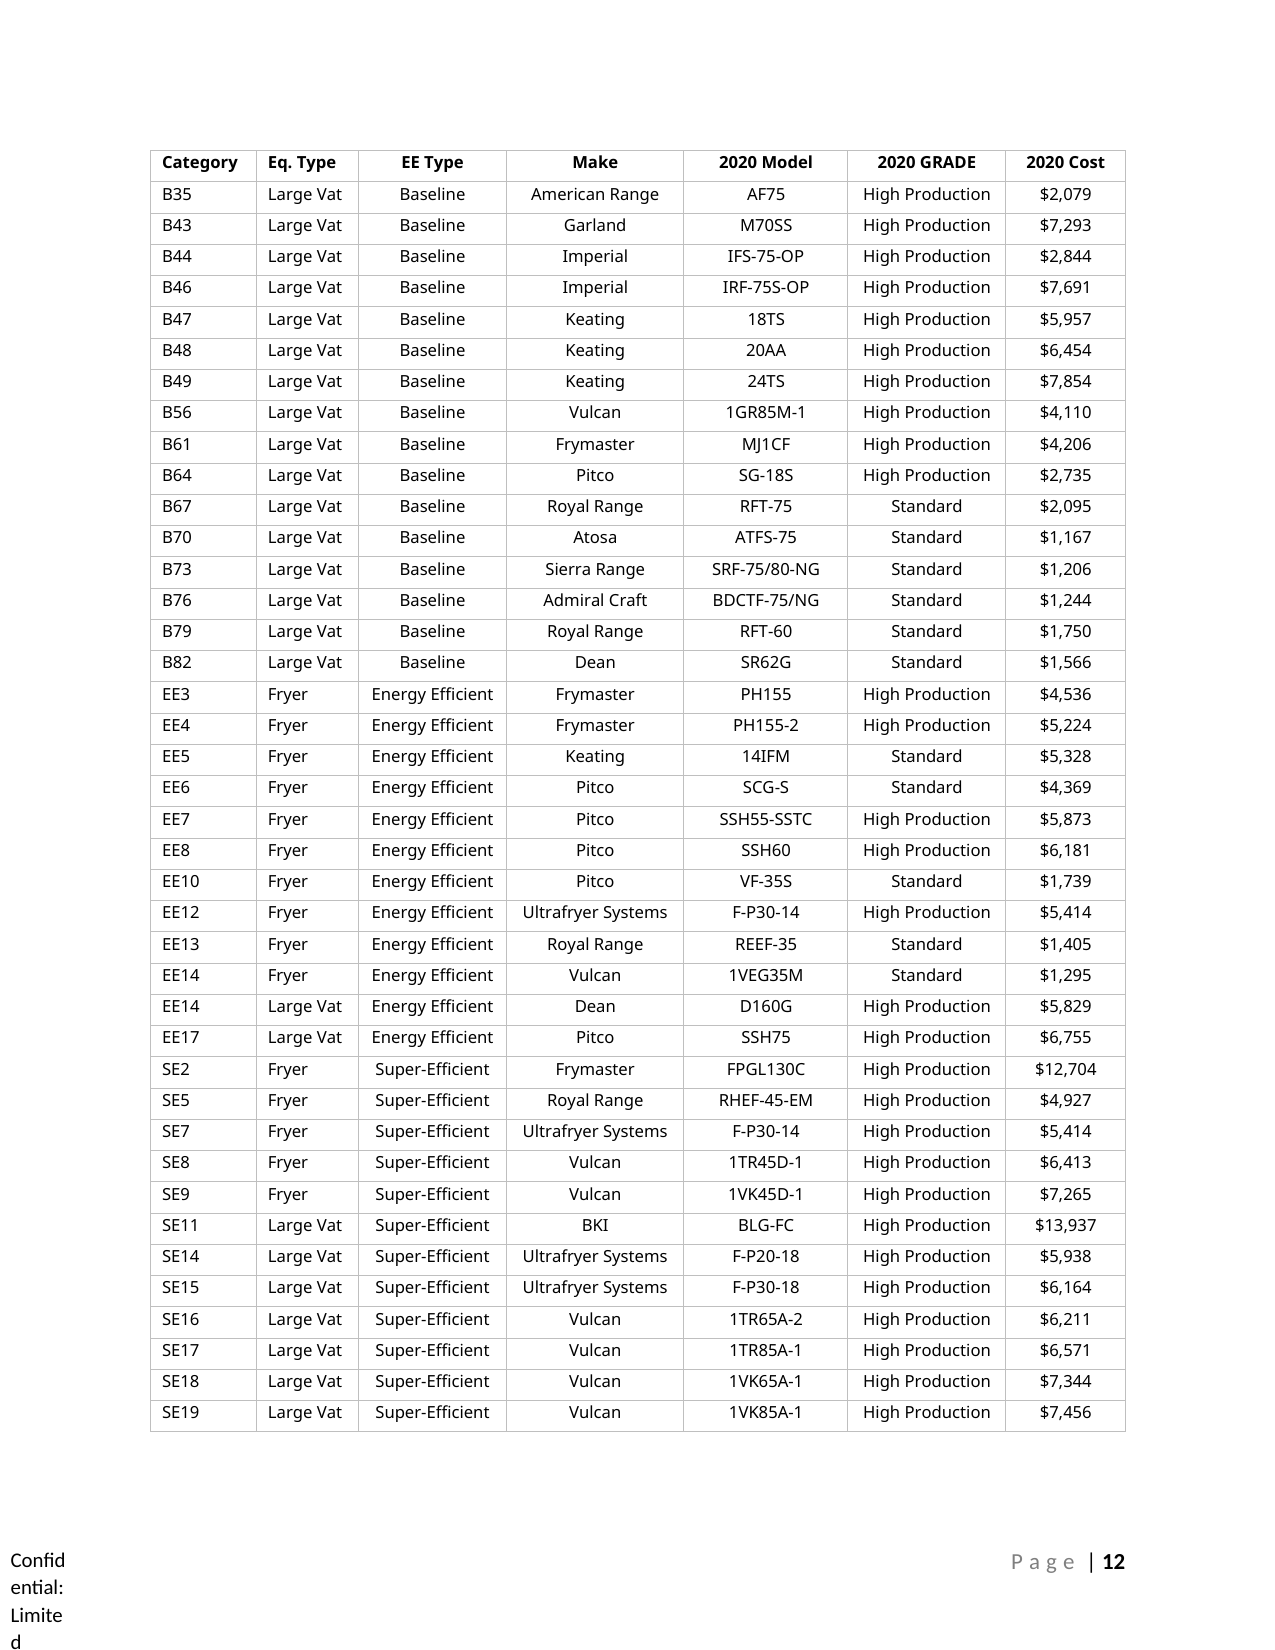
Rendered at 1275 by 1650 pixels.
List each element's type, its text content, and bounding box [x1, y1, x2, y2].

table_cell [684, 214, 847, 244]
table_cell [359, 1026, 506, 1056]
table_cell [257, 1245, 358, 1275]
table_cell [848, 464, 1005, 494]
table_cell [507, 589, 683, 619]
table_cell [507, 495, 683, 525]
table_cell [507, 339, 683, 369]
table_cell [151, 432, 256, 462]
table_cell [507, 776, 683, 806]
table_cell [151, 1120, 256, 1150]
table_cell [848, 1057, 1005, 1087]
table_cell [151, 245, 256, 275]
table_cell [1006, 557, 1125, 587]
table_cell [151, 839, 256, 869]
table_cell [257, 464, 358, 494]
table_header EE Type [359, 151, 506, 181]
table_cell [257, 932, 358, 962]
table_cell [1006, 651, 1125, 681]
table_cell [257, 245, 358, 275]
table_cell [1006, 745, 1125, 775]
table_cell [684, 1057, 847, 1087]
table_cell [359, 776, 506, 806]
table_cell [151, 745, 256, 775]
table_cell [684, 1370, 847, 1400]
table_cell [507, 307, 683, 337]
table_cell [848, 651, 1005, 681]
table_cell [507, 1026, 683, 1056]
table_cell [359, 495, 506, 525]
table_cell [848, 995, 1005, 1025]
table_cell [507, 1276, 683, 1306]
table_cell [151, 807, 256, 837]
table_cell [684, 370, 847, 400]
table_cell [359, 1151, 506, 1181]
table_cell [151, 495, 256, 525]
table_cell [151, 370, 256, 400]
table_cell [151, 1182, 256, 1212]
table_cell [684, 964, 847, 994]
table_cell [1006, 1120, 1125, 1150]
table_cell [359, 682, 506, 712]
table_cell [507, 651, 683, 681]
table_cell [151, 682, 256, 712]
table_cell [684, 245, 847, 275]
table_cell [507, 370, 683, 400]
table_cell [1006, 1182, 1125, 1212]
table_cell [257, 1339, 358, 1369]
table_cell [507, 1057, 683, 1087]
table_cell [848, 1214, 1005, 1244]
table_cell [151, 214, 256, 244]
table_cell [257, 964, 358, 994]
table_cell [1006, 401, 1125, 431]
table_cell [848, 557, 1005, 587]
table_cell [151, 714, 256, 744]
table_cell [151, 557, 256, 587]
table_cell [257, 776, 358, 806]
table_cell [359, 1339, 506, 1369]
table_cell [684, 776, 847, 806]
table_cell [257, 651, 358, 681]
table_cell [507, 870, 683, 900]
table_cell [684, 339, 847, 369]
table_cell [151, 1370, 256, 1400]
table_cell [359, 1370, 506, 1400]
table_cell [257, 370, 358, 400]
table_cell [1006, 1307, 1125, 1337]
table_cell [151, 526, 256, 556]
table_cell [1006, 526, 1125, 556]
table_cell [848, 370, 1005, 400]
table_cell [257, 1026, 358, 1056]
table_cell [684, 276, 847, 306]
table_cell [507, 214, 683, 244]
table_header 2020 Cost [1006, 151, 1125, 181]
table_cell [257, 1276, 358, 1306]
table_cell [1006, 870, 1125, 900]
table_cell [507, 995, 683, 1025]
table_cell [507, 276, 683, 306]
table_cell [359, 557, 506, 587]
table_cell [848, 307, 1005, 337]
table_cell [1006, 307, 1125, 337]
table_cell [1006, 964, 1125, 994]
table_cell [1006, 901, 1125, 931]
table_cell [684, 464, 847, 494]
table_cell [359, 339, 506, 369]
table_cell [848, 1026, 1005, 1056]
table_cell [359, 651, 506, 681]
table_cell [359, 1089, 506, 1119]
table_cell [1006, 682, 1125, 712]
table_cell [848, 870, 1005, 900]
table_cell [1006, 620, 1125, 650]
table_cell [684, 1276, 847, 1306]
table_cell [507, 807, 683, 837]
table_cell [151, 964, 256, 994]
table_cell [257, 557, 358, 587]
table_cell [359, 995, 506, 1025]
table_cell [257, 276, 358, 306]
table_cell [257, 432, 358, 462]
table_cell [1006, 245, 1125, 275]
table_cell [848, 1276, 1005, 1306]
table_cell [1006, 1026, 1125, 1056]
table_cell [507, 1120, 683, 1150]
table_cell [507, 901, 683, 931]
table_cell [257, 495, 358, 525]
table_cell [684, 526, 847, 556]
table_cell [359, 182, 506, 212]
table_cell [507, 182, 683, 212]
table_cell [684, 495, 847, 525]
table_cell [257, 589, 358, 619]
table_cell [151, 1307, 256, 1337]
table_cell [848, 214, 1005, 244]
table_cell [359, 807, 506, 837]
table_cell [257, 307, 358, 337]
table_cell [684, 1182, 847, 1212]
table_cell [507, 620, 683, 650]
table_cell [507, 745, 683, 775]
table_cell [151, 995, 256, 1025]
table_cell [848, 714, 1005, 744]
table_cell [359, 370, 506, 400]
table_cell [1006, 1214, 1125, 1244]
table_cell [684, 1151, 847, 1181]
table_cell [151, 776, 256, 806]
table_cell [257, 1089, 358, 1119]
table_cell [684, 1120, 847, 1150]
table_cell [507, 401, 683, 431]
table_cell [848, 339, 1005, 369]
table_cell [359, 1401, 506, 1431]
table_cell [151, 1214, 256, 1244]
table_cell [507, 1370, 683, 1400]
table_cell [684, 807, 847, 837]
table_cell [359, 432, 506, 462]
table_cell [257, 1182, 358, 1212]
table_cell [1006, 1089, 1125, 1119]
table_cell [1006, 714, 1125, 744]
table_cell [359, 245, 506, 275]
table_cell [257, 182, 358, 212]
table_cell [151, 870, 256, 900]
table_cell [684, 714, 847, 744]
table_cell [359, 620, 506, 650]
table_header Make [507, 151, 683, 181]
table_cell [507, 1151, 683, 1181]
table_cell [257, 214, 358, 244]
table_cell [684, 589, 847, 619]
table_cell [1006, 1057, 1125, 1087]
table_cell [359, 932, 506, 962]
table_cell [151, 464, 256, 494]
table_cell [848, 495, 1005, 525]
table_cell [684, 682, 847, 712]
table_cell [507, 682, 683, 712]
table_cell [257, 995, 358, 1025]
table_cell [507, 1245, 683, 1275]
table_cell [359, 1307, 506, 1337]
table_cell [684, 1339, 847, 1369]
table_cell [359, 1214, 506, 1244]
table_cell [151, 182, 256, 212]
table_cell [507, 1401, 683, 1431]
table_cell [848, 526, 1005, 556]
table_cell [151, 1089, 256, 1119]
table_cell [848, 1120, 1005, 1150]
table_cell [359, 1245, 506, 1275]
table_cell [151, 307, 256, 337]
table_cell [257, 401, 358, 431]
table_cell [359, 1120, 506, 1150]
table_header 2020 GRADE [848, 151, 1005, 181]
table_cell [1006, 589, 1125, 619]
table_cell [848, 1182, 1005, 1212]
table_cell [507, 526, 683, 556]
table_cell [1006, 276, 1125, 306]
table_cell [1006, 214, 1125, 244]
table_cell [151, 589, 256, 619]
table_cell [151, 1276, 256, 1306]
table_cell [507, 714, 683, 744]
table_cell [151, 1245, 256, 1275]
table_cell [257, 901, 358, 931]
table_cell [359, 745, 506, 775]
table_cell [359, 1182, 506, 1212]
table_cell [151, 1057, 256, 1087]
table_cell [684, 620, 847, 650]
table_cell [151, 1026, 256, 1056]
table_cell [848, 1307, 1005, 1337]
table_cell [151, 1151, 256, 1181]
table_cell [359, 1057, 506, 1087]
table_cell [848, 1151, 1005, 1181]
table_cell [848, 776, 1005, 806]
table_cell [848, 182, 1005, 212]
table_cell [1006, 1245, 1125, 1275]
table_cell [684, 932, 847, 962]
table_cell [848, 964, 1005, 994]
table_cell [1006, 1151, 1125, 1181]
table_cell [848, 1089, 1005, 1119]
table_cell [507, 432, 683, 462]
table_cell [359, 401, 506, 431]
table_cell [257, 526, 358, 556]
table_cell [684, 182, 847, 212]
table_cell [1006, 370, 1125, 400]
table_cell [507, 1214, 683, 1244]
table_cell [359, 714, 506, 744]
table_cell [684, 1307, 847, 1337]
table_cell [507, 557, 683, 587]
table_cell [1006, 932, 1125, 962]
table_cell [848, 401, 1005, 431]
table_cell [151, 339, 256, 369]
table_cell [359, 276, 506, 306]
table_header Eq. Type [257, 151, 358, 181]
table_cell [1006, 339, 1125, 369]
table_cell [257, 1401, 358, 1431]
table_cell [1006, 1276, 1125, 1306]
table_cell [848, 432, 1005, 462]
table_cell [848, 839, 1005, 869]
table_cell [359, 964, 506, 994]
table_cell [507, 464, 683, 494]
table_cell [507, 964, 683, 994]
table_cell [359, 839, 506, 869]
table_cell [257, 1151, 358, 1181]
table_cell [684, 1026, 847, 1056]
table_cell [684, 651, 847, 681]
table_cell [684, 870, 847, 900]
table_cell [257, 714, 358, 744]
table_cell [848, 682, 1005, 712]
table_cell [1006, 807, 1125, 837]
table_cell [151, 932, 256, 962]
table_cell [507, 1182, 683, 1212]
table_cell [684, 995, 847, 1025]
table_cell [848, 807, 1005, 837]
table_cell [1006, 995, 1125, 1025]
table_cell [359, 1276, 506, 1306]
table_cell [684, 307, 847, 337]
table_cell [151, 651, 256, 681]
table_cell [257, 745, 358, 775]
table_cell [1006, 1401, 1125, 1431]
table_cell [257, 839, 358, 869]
table_header 2020 Model [684, 151, 847, 181]
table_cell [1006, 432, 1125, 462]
table_header Category [151, 151, 256, 181]
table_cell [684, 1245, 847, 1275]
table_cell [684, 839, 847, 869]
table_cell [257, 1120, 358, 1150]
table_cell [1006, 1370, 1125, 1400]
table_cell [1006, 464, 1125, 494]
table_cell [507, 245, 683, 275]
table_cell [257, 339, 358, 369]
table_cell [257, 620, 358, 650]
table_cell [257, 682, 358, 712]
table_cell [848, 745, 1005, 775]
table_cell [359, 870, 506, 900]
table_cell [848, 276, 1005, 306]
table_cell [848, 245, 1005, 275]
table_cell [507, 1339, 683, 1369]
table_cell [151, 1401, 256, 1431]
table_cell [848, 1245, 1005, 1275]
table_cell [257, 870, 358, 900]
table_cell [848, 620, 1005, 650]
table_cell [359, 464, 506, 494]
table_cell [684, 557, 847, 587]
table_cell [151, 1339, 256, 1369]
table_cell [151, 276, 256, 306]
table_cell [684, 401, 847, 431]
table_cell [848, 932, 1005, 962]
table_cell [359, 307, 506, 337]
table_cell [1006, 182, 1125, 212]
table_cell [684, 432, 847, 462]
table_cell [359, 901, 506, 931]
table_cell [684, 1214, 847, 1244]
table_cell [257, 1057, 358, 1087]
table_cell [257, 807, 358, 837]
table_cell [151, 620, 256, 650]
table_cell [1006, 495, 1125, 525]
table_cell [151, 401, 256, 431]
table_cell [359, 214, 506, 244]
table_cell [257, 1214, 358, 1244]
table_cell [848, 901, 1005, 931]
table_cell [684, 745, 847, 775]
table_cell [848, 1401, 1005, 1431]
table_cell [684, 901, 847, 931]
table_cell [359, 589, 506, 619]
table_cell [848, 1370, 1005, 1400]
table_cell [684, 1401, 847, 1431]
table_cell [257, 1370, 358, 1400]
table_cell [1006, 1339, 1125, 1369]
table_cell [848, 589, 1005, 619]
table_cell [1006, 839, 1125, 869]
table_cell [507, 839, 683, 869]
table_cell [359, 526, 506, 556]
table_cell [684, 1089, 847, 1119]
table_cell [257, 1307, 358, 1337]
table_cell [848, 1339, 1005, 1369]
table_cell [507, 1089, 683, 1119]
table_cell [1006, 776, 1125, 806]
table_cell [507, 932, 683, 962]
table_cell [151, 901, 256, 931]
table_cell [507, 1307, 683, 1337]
